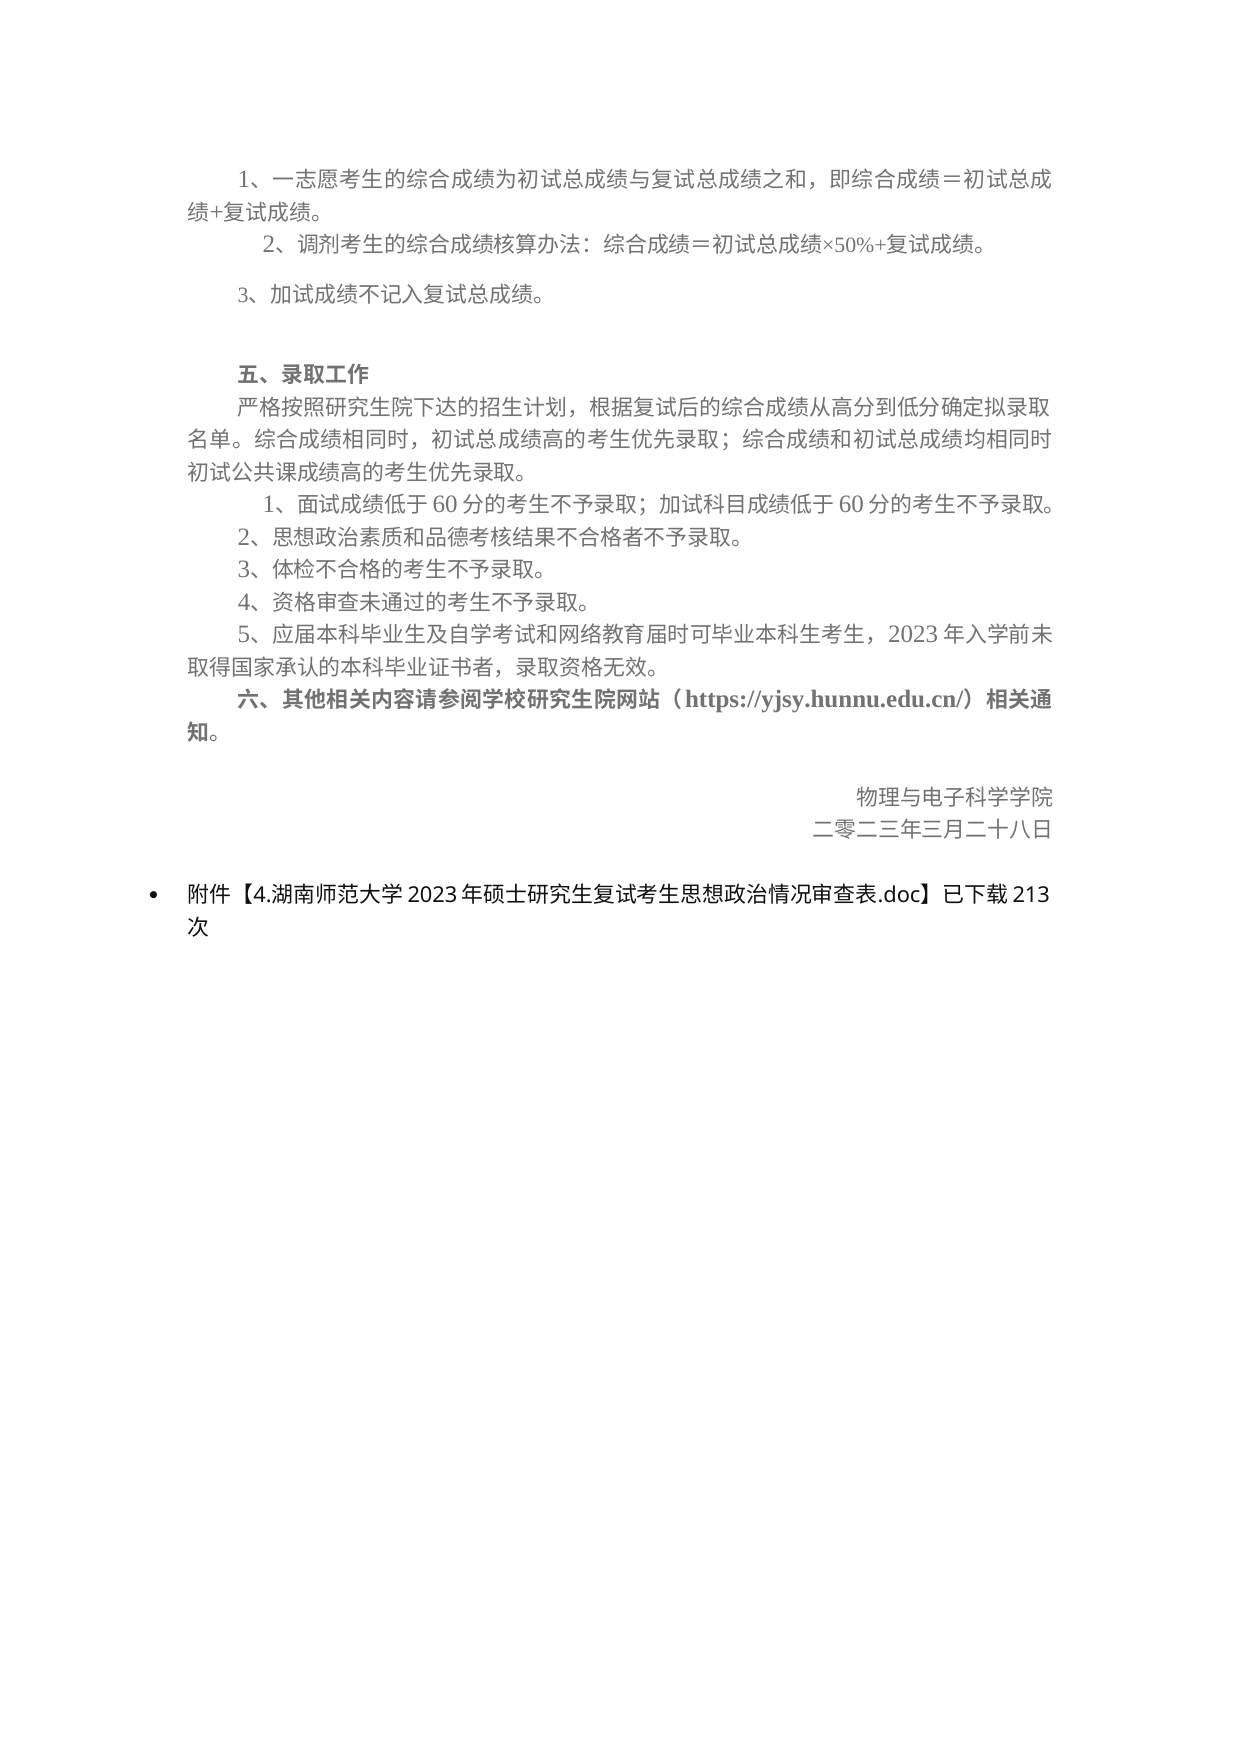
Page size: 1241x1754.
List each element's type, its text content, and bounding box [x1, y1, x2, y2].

text 五、录取工作 [187, 357, 1053, 389]
text 1、一志愿考生的综合成绩为初试总成绩与复试总成绩之和，即综合成绩＝初试总成绩+复试成绩。 [187, 162, 1053, 227]
text 3、体检不合格的考生不予录取。 [187, 552, 1053, 584]
text 物理与电子科学学院 [187, 779, 1053, 812]
text 1、面试成绩低于60分的考生不予录取；加试科目成绩低于60分的考生不予录取。 [187, 487, 1053, 519]
text 二零二三年三月二十八日 [187, 812, 1053, 844]
text 六、其他相关内容请参阅学校研究生院网站（https://yjsy.hunnu.edu.cn/）相关通知。 [187, 682, 1053, 747]
text 4、资格审查未通过的考生不予录取。 [188, 584, 1053, 617]
text 3、加试成绩不记入复试总成绩。 [187, 259, 1053, 324]
text 5、应届本科毕业生及自学考试和网络教育届时可毕业本科生考生，2023年入学前未取得国家承认的本科毕业证书者，录取资格无效。 [187, 617, 1053, 682]
text 严格按照研究生院下达的招生计划，根据复试后的综合成绩从高分到低分确定拟录取名单。综合成绩相同时，初试总成绩高的考生优先录取；综合成绩和初试总成绩均相同时，初试公共课成绩高的考生优先录取。 [187, 389, 1053, 487]
text 2、调剂考生的综合成绩核算办法：综合成绩＝初试总成绩×50%+复试成绩。 [187, 227, 1053, 259]
text 2、思想政治素质和品德考核结果不合格者不予录取。 [187, 519, 1053, 552]
list 附件【4.湖南师范大学2023年硕士研究生复试考生思想政治情况审查表.doc】已下载213次 [150, 877, 1053, 942]
